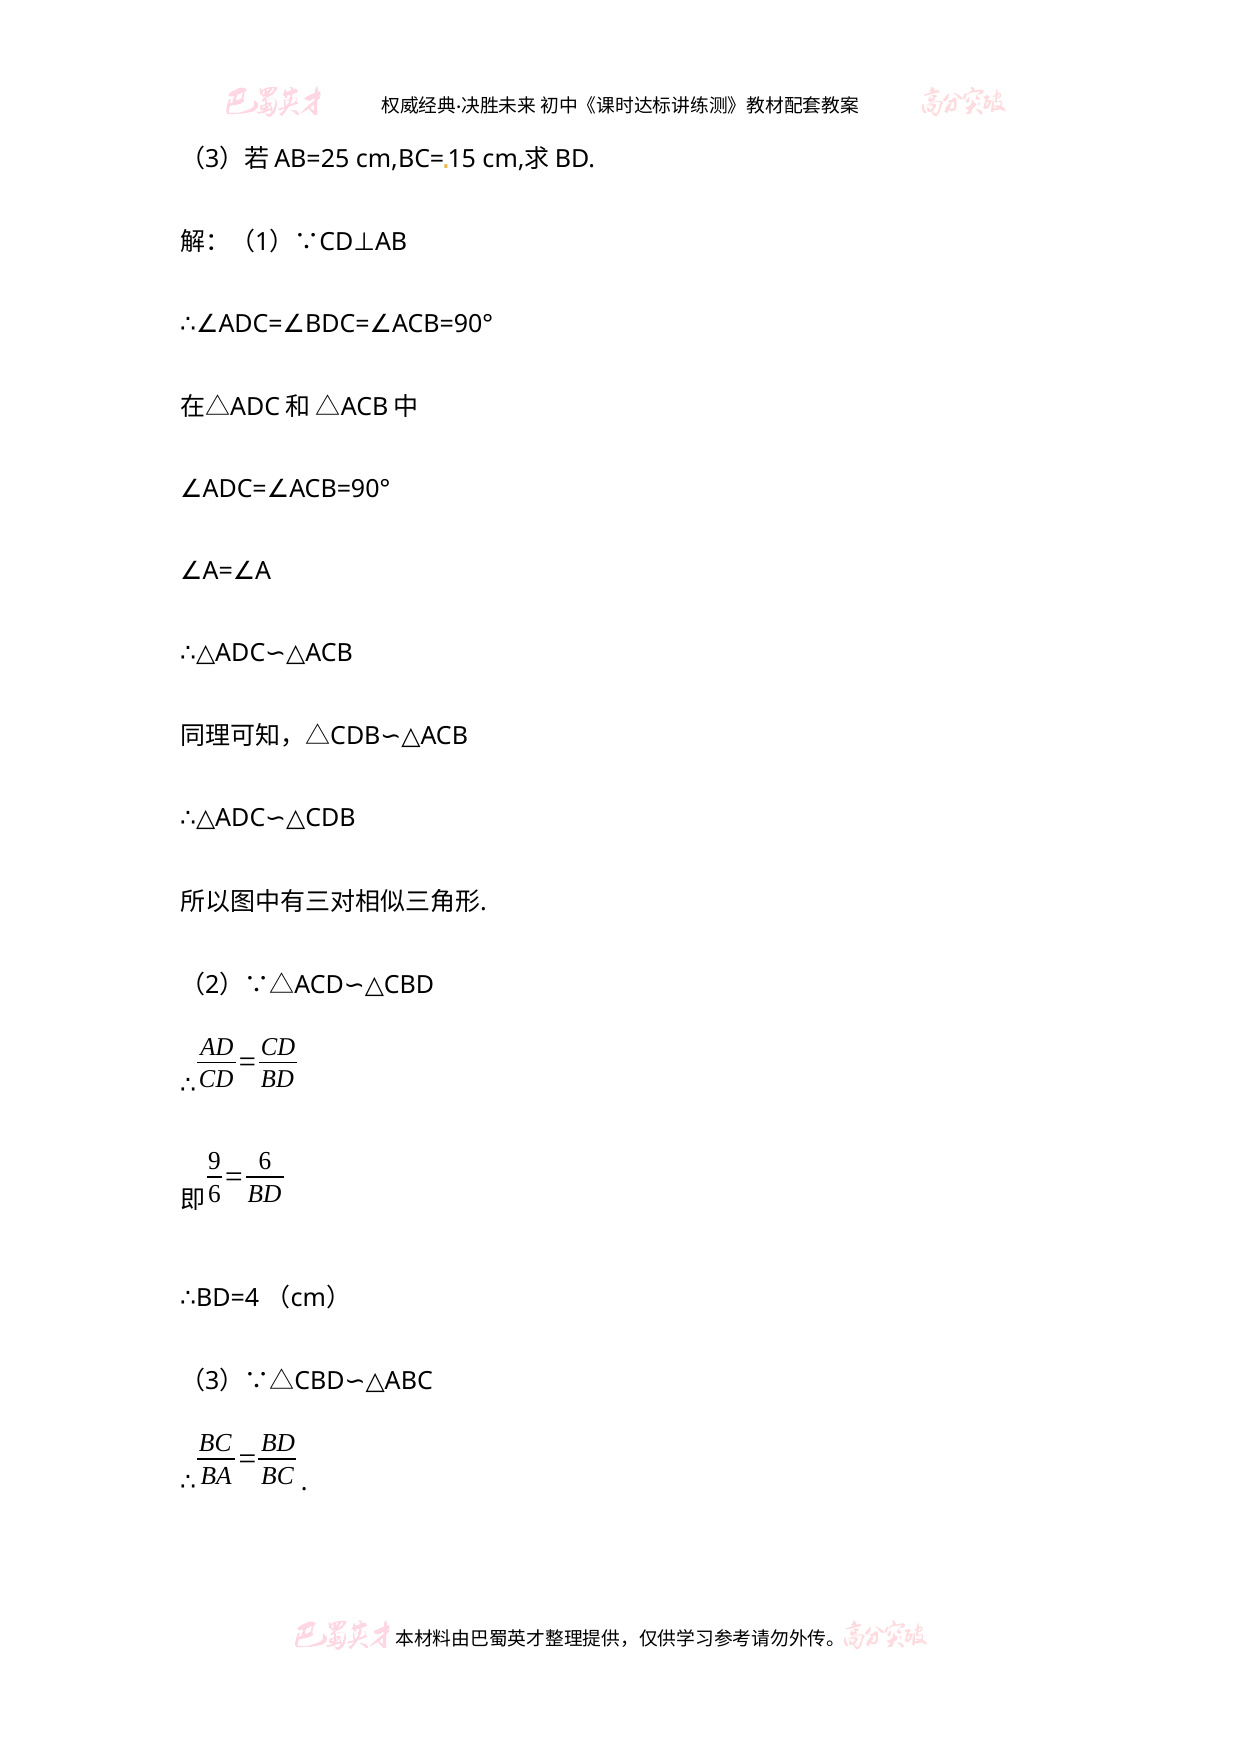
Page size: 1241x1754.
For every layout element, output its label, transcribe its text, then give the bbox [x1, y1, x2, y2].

text ∴ [130, 1033, 1110, 1130]
text ∴∠ADC=∠BDC=∠ACB=90° [130, 290, 1110, 355]
text ∴. [130, 1429, 1110, 1527]
text 在△ADC和 △ACB中 [130, 372, 1110, 437]
text （3）∵△CBD∽△ABC [130, 1346, 1110, 1411]
text 解：（1）∵CD⊥AB [130, 207, 1110, 272]
text （2）∵△ACD∽△CBD [130, 950, 1110, 1015]
text ∴△ADC∽△ACB [130, 619, 1110, 684]
text ∠A=∠A [130, 537, 1110, 602]
text ∴BD=4 （cm） [130, 1263, 1110, 1328]
text 同理可知，△CDB∽△ACB [130, 701, 1110, 766]
text 即 [130, 1147, 1110, 1245]
text 所以图中有三对相似三角形. [130, 867, 1110, 932]
text （3）若AB=25 cm,BC=15 cm,求BD. [130, 124, 1110, 189]
text ∴△ADC∽△CDB [130, 784, 1110, 849]
text ∠ADC=∠ACB=90° [130, 456, 1110, 521]
